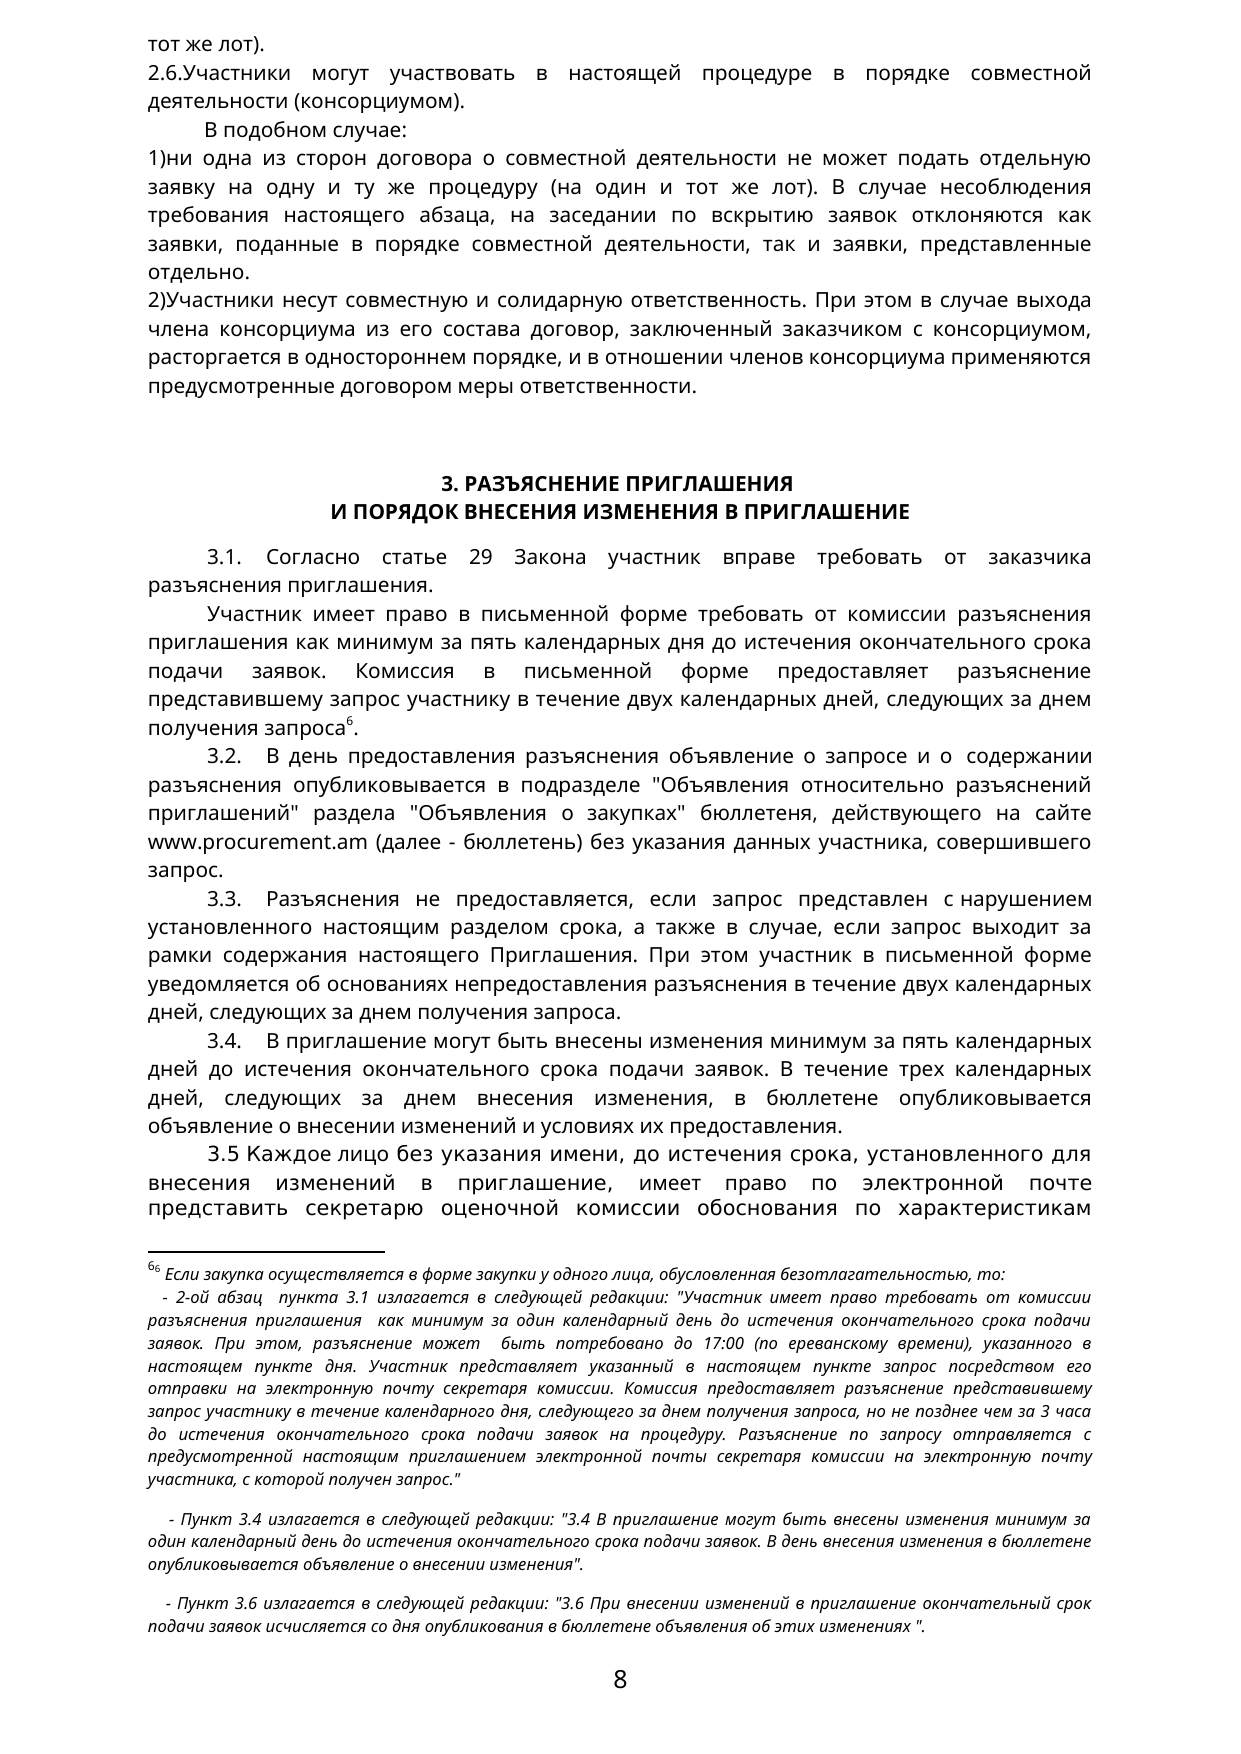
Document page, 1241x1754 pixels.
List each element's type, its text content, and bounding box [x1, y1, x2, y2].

text 3.2. В день предоставления разъяснения объявление о запросе и о содержании разъяснения опубликовывается в подразделе "Объявления относительно разъяснений приглашений" раздела "Объявления о закупках" бюллетеня, действующего на сайте www.procurement.am (далее - бюллетень) без указания данных участника, совершившего запрос. [148, 741, 1092, 884]
text Участник имеет право в письменной форме требовать от комиссии разъяснения приглашения как минимум за пять календарных дня до истечения окончательного срока подачи заявок. Комиссия в письменной форме предоставляет разъяснение представившему запрос участнику в течение двух календарных дней, следующих за днем получения запроса6. [148, 599, 1092, 741]
text 2)Участники несут совместную и солидарную ответственность. При этом в случае выхода члена консорциума из его состава договор, заключенный заказчиком с консорциумом, расторгается в одностороннем порядке, и в отношении членов консорциума применяются предусмотренные договором меры ответственности. [148, 286, 1092, 399]
text 3.3. Разъяснения не предоставляется, если запрос представлен с нарушением установленного настоящим разделом срока, а также в случае, если запрос выходит за рамки содержания настоящего Приглашения. При этом участник в письменной форме уведомляется об основаниях непредоставления разъяснения в течение двух календарных дней, следующих за днем получения запроса. [148, 884, 1092, 1026]
text В подобном случае: [148, 115, 1092, 143]
text 1)ни одна из сторон договора о совместной деятельности не может подать отдельную заявку на одну и ту же процедуру (на один и тот же лот). В случае несоблюдения требования настоящего абзаца, на заседании по вскрытию заявок отклоняются как заявки, поданные в порядке совместной деятельности, так и заявки, представленные отдельно. [148, 143, 1092, 286]
text 2.6.Участники могут участвовать в настоящей процедуре в порядке совместной деятельности (консорциумом). [148, 58, 1092, 115]
text 3.4. В приглашение могут быть внесены изменения минимум за пять календарных дней до истечения окончательного срока подачи заявок. В течение трех календарных дней, следующих за днем внесения изменения, в бюллетене опубликовывается объявление о внесении изменений и условиях их предоставления. [148, 1026, 1092, 1139]
text 3. РАЗЪЯСНЕНИЕ ПРИГЛАШЕНИЯ И ПОРЯДОК ВНЕСЕНИЯ ИЗМЕНЕНИЯ В ПРИГЛАШЕНИЕ [148, 469, 1092, 526]
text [148, 29, 1092, 58]
text 3.1. Согласно статье 29 Закона участник вправе требовать от заказчика разъяснения приглашения. [148, 542, 1092, 599]
text 3.5 Каждое лицо без указания имени, до истечения срока, установленного для внесения изменений в приглашение, имеет право по электронной почте представить секретарю оценочной комиссии обоснования по характеристикам предмета закупки установленным приглашением с точки зрения предусмотренных Законом требований обеспечения конкуренции и исключения дискриминации. В случае признания представленных обоснований приемлемыми оценочная комиссия в установленный срок вносит обусловленные ими изменения в приглашение. [148, 1139, 1092, 1221]
